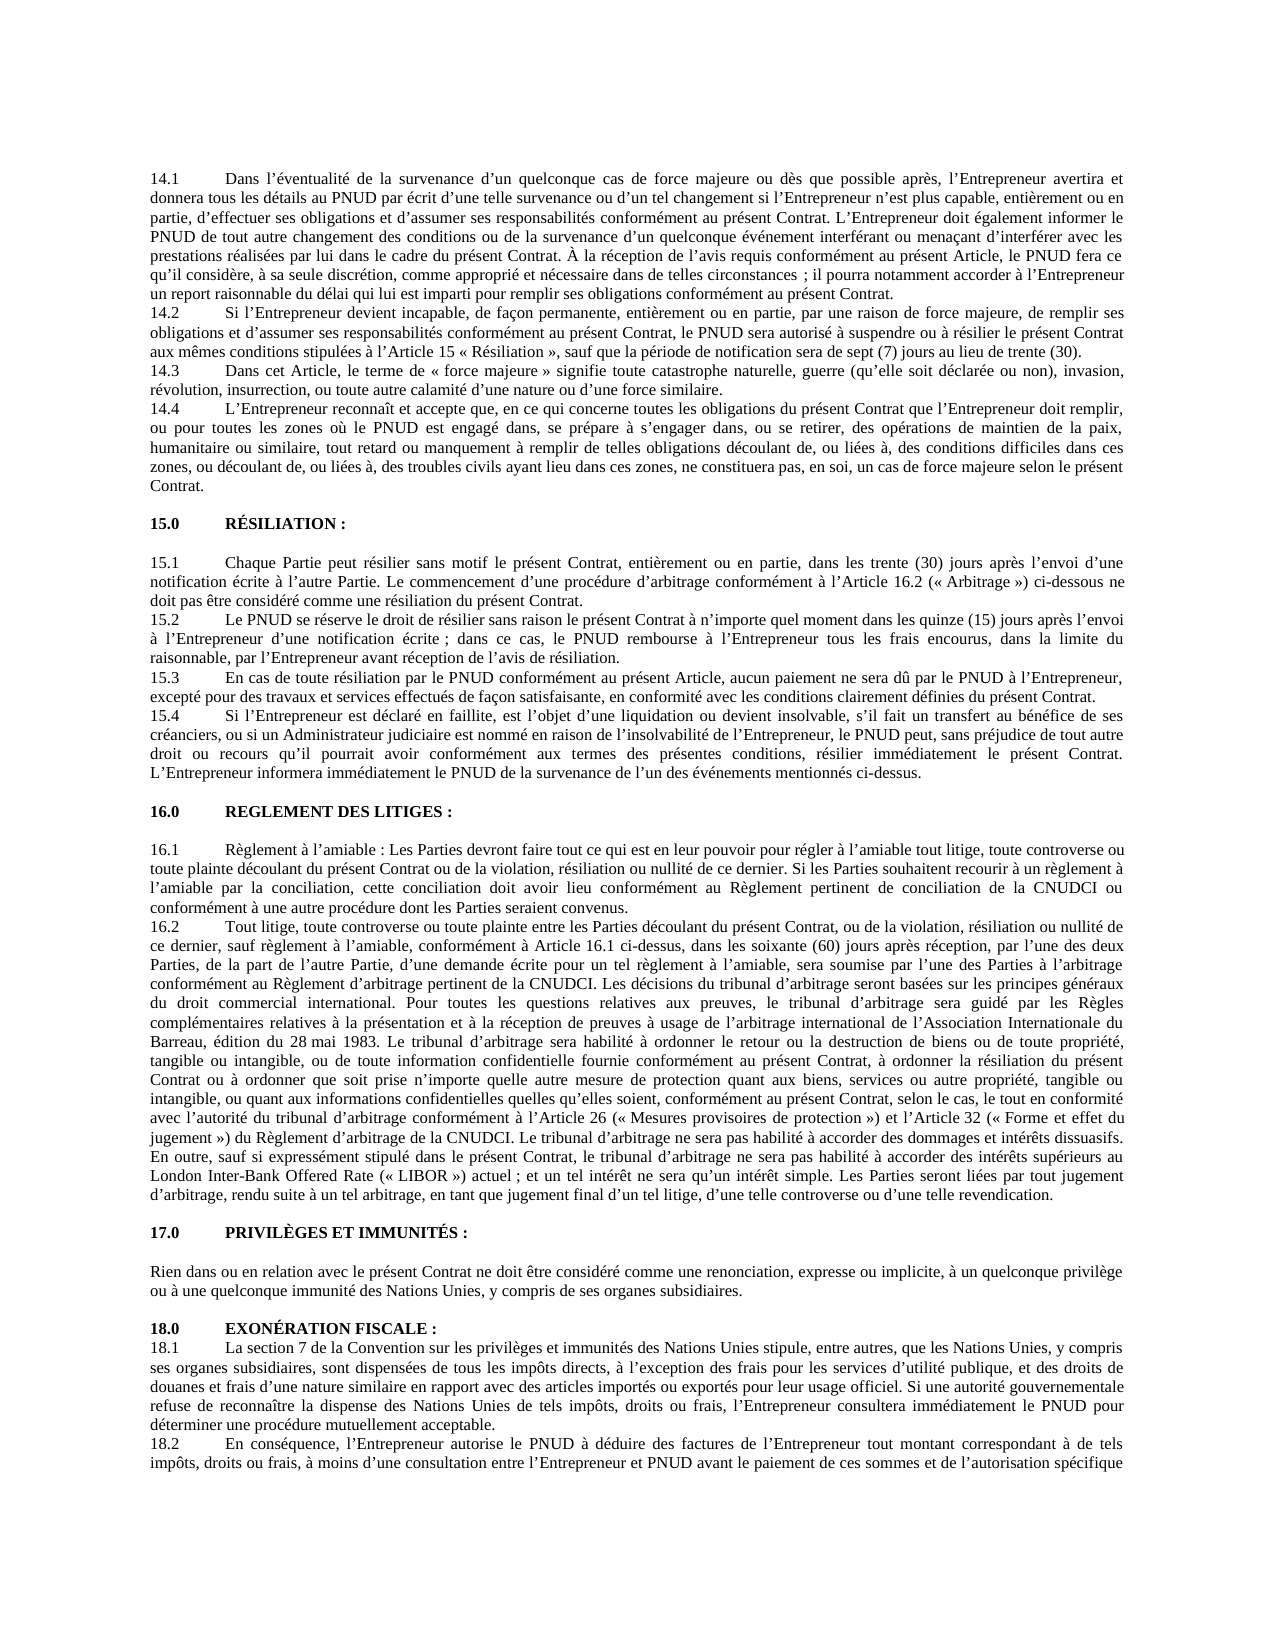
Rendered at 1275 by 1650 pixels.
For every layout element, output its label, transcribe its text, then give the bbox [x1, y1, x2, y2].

text 18.1 La section 7 de la Convention sur les privilèges et immunités des Nations Unies stipule, entre autres, que les Nations Unies, y compris ses organes subsidiaires, sont dispensées de tous les impôts directs, à l’exception des frais pour les services d’utilité publique, et des droits de douanes et frais d’une nature similaire en rapport avec des articles importés ou exportés pour leur usage officiel. Si une autorité gouvernementale refuse de reconnaître la dispense des Nations Unies de tels impôts, droits ou frais, l’Entrepreneur consultera immédiatement le PNUD pour déterminer une procédure mutuellement acceptable. [150, 1338, 1125, 1434]
text 15.0 RÉSILIATION : [150, 514, 1125, 533]
text 14.3 Dans cet Article, le terme de « force majeure » signifie toute catastrophe naturelle, guerre (qu’elle soit déclarée ou non), invasion, révolution, insurrection, ou toute autre calamité d’une nature ou d’une force similaire. [150, 361, 1125, 399]
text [150, 1434, 1125, 1472]
text 14.1 Dans l’éventualité de la survenance d’un quelconque cas de force majeure ou dès que possible après, l’Entrepreneur avertira et donnera tous les détails au PNUD par écrit d’une telle survenance ou d’un tel changement si l’Entrepreneur n’est plus capable, entièrement ou en partie, d’effectuer ses obligations et d’assumer ses responsabilités conformément au présent Contrat. L’Entrepreneur doit également informer le PNUD de tout autre changement des conditions ou de la survenance d’un quelconque événement interférant ou menaçant d’interférer avec les prestations réalisées par lui dans le cadre du présent Contrat. À la réception de l’avis requis conformément au présent Article, le PNUD fera ce qu’il considère, à sa seule discrétion, comme approprié et nécessaire dans de telles circonstances ; il pourra notamment accorder à l’Entrepreneur un report raisonnable du délai qui lui est imparti pour remplir ses obligations conformément au présent Contrat. [150, 169, 1125, 303]
text 15.3 En cas de toute résiliation par le PNUD conformément au présent Article, aucun paiement ne sera dû par le PNUD à l’Entrepreneur, excepté pour des travaux et services effectués de façon satisfaisante, en conformité avec les conditions clairement définies du présent Contrat. [150, 667, 1125, 706]
text 16.1 Règlement à l’amiable : Les Parties devront faire tout ce qui est en leur pouvoir pour régler à l’amiable tout litige, toute controverse ou toute plainte découlant du présent Contrat ou de la violation, résiliation ou nullité de ce dernier. Si les Parties souhaitent recourir à un règlement à l’amiable par la conciliation, cette conciliation doit avoir lieu conformément au Règlement pertinent de conciliation de la CNUDCI ou conformément à une autre procédure dont les Parties seraient convenus. [150, 840, 1125, 917]
text Rien dans ou en relation avec le présent Contrat ne doit être considéré comme une renonciation, expresse ou implicite, à un quelconque privilège ou à une quelconque immunité des Nations Unies, y compris de ses organes subsidiaires. [150, 1262, 1125, 1300]
text 18.0 EXONÉRATION FISCALE : [150, 1319, 1125, 1338]
text 14.2 Si l’Entrepreneur devient incapable, de façon permanente, entièrement ou en partie, par une raison de force majeure, de remplir ses obligations et d’assumer ses responsabilités conformément au présent Contrat, le PNUD sera autorisé à suspendre ou à résilier le présent Contrat aux mêmes conditions stipulées à l’Article 15 « Résiliation », sauf que la période de notification sera de sept (7) jours au lieu de trente (30). [150, 303, 1125, 361]
text 16.2 Tout litige, toute controverse ou toute plainte entre les Parties découlant du présent Contrat, ou de la violation, résiliation ou nullité de ce dernier, sauf règlement à l’amiable, conformément à Article 16.1 ci-dessus, dans les soixante (60) jours après réception, par l’une des deux Parties, de la part de l’autre Partie, d’une demande écrite pour un tel règlement à l’amiable, sera soumise par l’une des Parties à l’arbitrage conformément au Règlement d’arbitrage pertinent de la CNUDCI. Les décisions du tribunal d’arbitrage seront basées sur les principes généraux du droit commercial international. Pour toutes les questions relatives aux preuves, le tribunal d’arbitrage sera guidé par les Règles complémentaires relatives à la présentation et à la réception de preuves à usage de l’arbitrage international de l’Association Internationale du Barreau, édition du 28 mai 1983. Le tribunal d’arbitrage sera habilité à ordonner le retour ou la destruction de biens ou de toute propriété, tangible ou intangible, ou de toute information confidentielle fournie conformément au présent Contrat, à ordonner la résiliation du présent Contrat ou à ordonner que soit prise n’importe quelle autre mesure de protection quant aux biens, services ou autre propriété, tangible ou intangible, ou quant aux informations confidentielles quelles qu’elles soient, conformément au présent Contrat, selon le cas, le tout en conformité avec l’autorité du tribunal d’arbitrage conformément à l’Article 26 (« Mesures provisoires de protection ») et l’Article 32 (« Forme et effet du jugement ») du Règlement d’arbitrage de la CNUDCI. Le tribunal d’arbitrage ne sera pas habilité à accorder des dommages et intérêts dissuasifs. En outre, sauf si expressément stipulé dans le présent Contrat, le tribunal d’arbitrage ne sera pas habilité à accorder des intérêts supérieurs au London Inter-Bank Offered Rate (« LIBOR ») actuel ; et un tel intérêt ne sera qu’un intérêt simple. Les Parties seront liées par tout jugement d’arbitrage, rendu suite à un tel arbitrage, en tant que jugement final d’un tel litige, d’une telle controverse ou d’une telle revendication. [150, 917, 1125, 1204]
text 17.0 PRIVILÈGES ET IMMUNITÉS : [150, 1223, 1125, 1242]
text 15.2 Le PNUD se réserve le droit de résilier sans raison le présent Contrat à n’importe quel moment dans les quinze (15) jours après l’envoi à l’Entrepreneur d’une notification écrite ; dans ce cas, le PNUD rembourse à l’Entrepreneur tous les frais encourus, dans la limite du raisonnable, par l’Entrepreneur avant réception de l’avis de résiliation. [150, 610, 1125, 667]
text 16.0 REGLEMENT DES LITIGES : [150, 802, 1125, 821]
text 15.4 Si l’Entrepreneur est déclaré en faillite, est l’objet d’une liquidation ou devient insolvable, s’il fait un transfert au bénéfice de ses créanciers, ou si un Administrateur judiciaire est nommé en raison de l’insolvabilité de l’Entrepreneur, le PNUD peut, sans préjudice de tout autre droit ou recours qu’il pourrait avoir conformément aux termes des présentes conditions, résilier immédiatement le présent Contrat. L’Entrepreneur informera immédiatement le PNUD de la survenance de l’un des événements mentionnés ci-dessus. [150, 706, 1125, 782]
text 15.1 Chaque Partie peut résilier sans motif le présent Contrat, entièrement ou en partie, dans les trente (30) jours après l’envoi d’une notification écrite à l’autre Partie. Le commencement d’une procédure d’arbitrage conformément à l’Article 16.2 (« Arbitrage ») ci-dessous ne doit pas être considéré comme une résiliation du présent Contrat. [150, 552, 1125, 610]
text 14.4 L’Entrepreneur reconnaît et accepte que, en ce qui concerne toutes les obligations du présent Contrat que l’Entrepreneur doit remplir, ou pour toutes les zones où le PNUD est engagé dans, se prépare à s’engager dans, ou se retirer, des opérations de maintien de la paix, humanitaire ou similaire, tout retard ou manquement à remplir de telles obligations découlant de, ou liées à, des conditions difficiles dans ces zones, ou découlant de, ou liées à, des troubles civils ayant lieu dans ces zones, ne constituera pas, en soi, un cas de force majeure selon le présent Contrat. [150, 399, 1125, 495]
